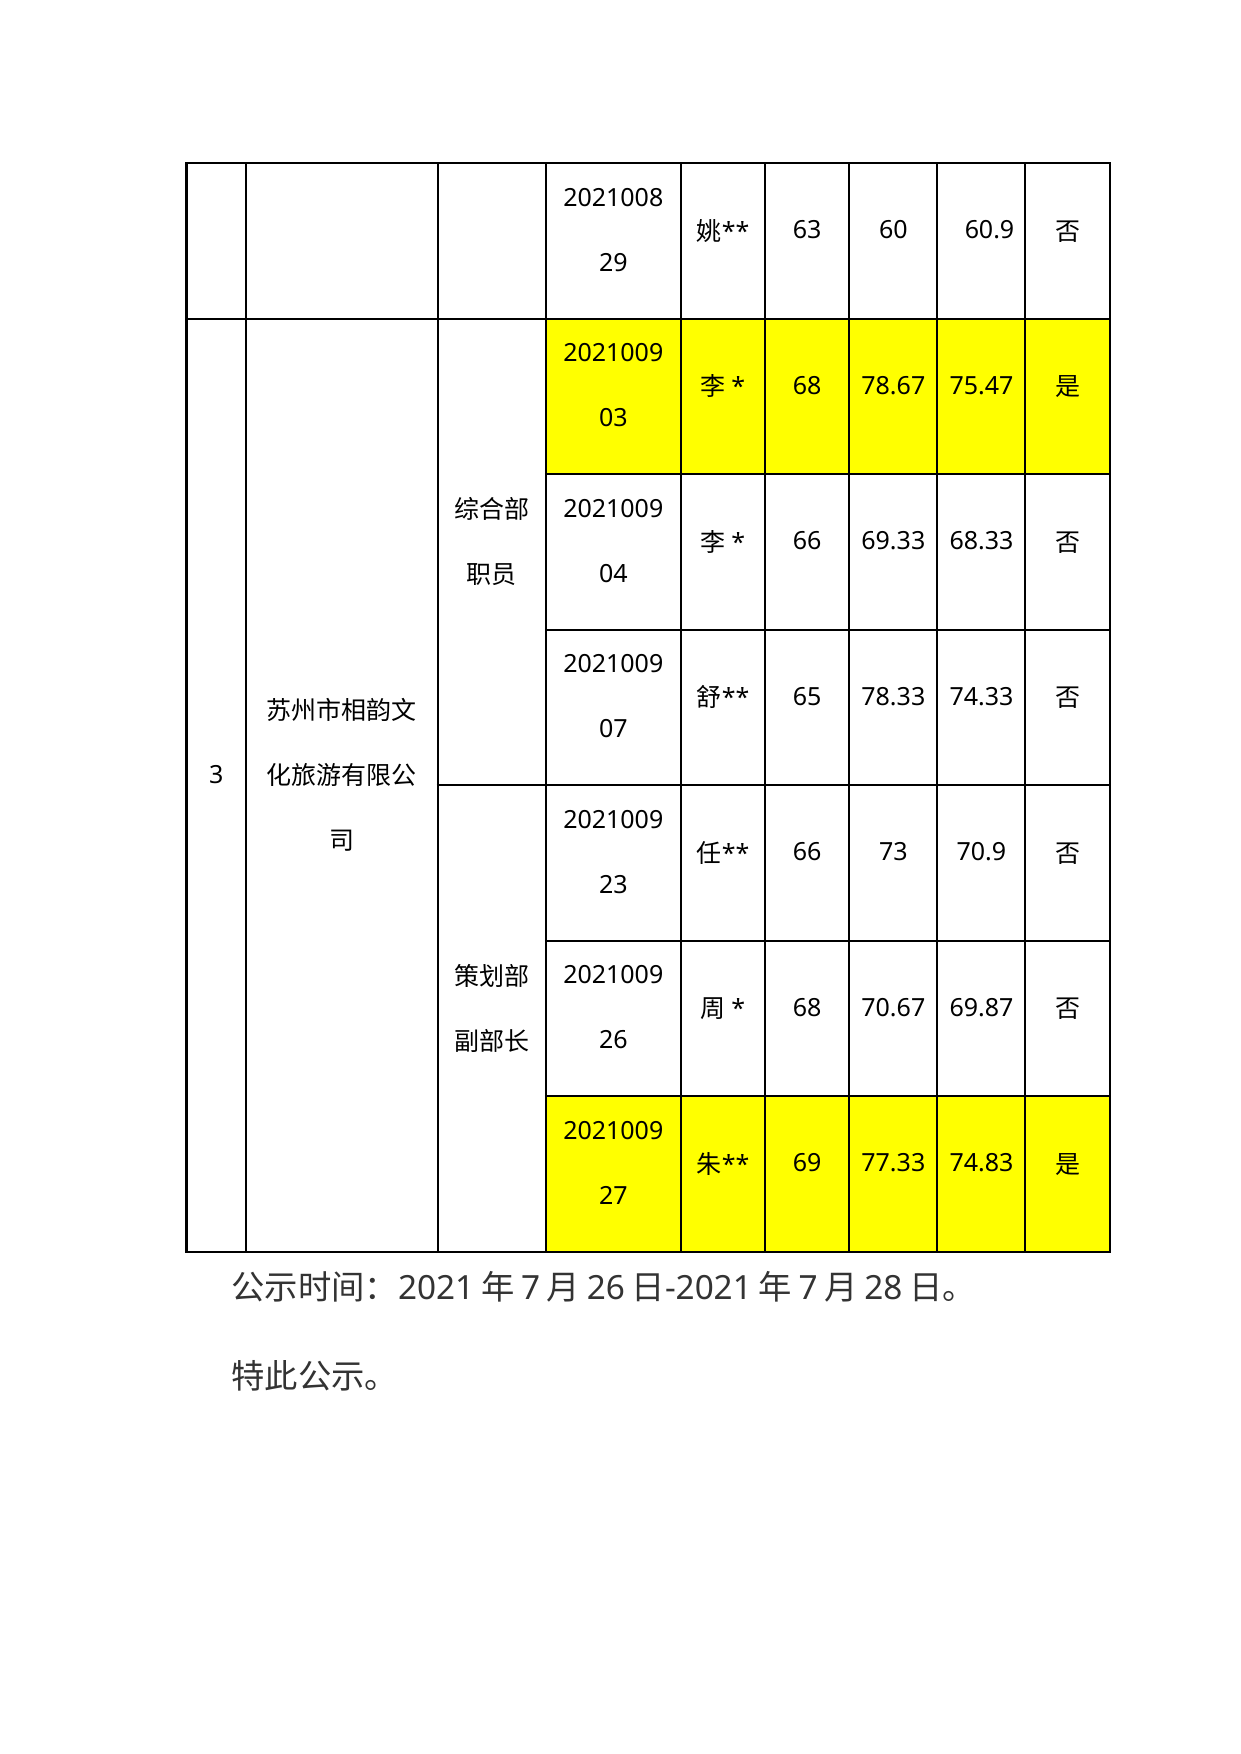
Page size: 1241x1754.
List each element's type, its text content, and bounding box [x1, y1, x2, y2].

table_cell 朱** [682, 1097, 764, 1251]
table_cell 70.67 [850, 942, 936, 1095]
table_cell 综合部职员 [439, 320, 545, 784]
table_cell 李 * [682, 320, 764, 473]
table_cell 姚** [682, 164, 764, 317]
table_cell 策划部副部长 [439, 786, 545, 1251]
table_cell 78.67 [850, 320, 936, 473]
table_cell 否 [1026, 164, 1109, 317]
table_cell 苏州市相韵文化旅游有限公司 [247, 320, 437, 1251]
table_cell 69 [766, 1097, 848, 1251]
table_cell 68 [766, 942, 848, 1095]
table_cell 70.9 [938, 786, 1024, 939]
table_cell 否 [1026, 475, 1109, 628]
table_cell 是 [1026, 320, 1109, 473]
table_cell 60.9 [938, 164, 1024, 317]
table_cell 69.33 [850, 475, 936, 628]
table_cell 65 [766, 631, 848, 784]
table_cell 202100907 [547, 631, 680, 784]
table_cell 68 [766, 320, 848, 473]
table_cell 任** [682, 786, 764, 939]
table_cell 63 [766, 164, 848, 317]
table_cell 3 [188, 320, 245, 1251]
table_cell 202100829 [547, 164, 680, 317]
text 公示时间：2021年7月26日-2021年7月28日。 [187, 1253, 1053, 1318]
table_cell 周 * [682, 942, 764, 1095]
table_cell 68.33 [938, 475, 1024, 628]
table_cell 73 [850, 786, 936, 939]
table_cell 202100903 [547, 320, 680, 473]
table_cell 202100926 [547, 942, 680, 1095]
table_cell 69.87 [938, 942, 1024, 1095]
table_cell 是 [1026, 1097, 1109, 1251]
table_cell 66 [766, 475, 848, 628]
table_cell 66 [766, 786, 848, 939]
table_cell 李 * [682, 475, 764, 628]
table_cell 202100927 [547, 1097, 680, 1251]
table_cell 202100904 [547, 475, 680, 628]
table_cell 否 [1026, 942, 1109, 1095]
table_cell 77.33 [850, 1097, 936, 1251]
table_cell 60 [850, 164, 936, 317]
table_cell 78.33 [850, 631, 936, 784]
table_cell 否 [1026, 631, 1109, 784]
table_cell 74.33 [938, 631, 1024, 784]
table_cell 74.83 [938, 1097, 1024, 1251]
table_cell 75.47 [938, 320, 1024, 473]
table_cell 否 [1026, 786, 1109, 939]
table_cell 202100923 [547, 786, 680, 939]
table_cell 舒** [682, 631, 764, 784]
text 特此公示。 [187, 1341, 1053, 1406]
